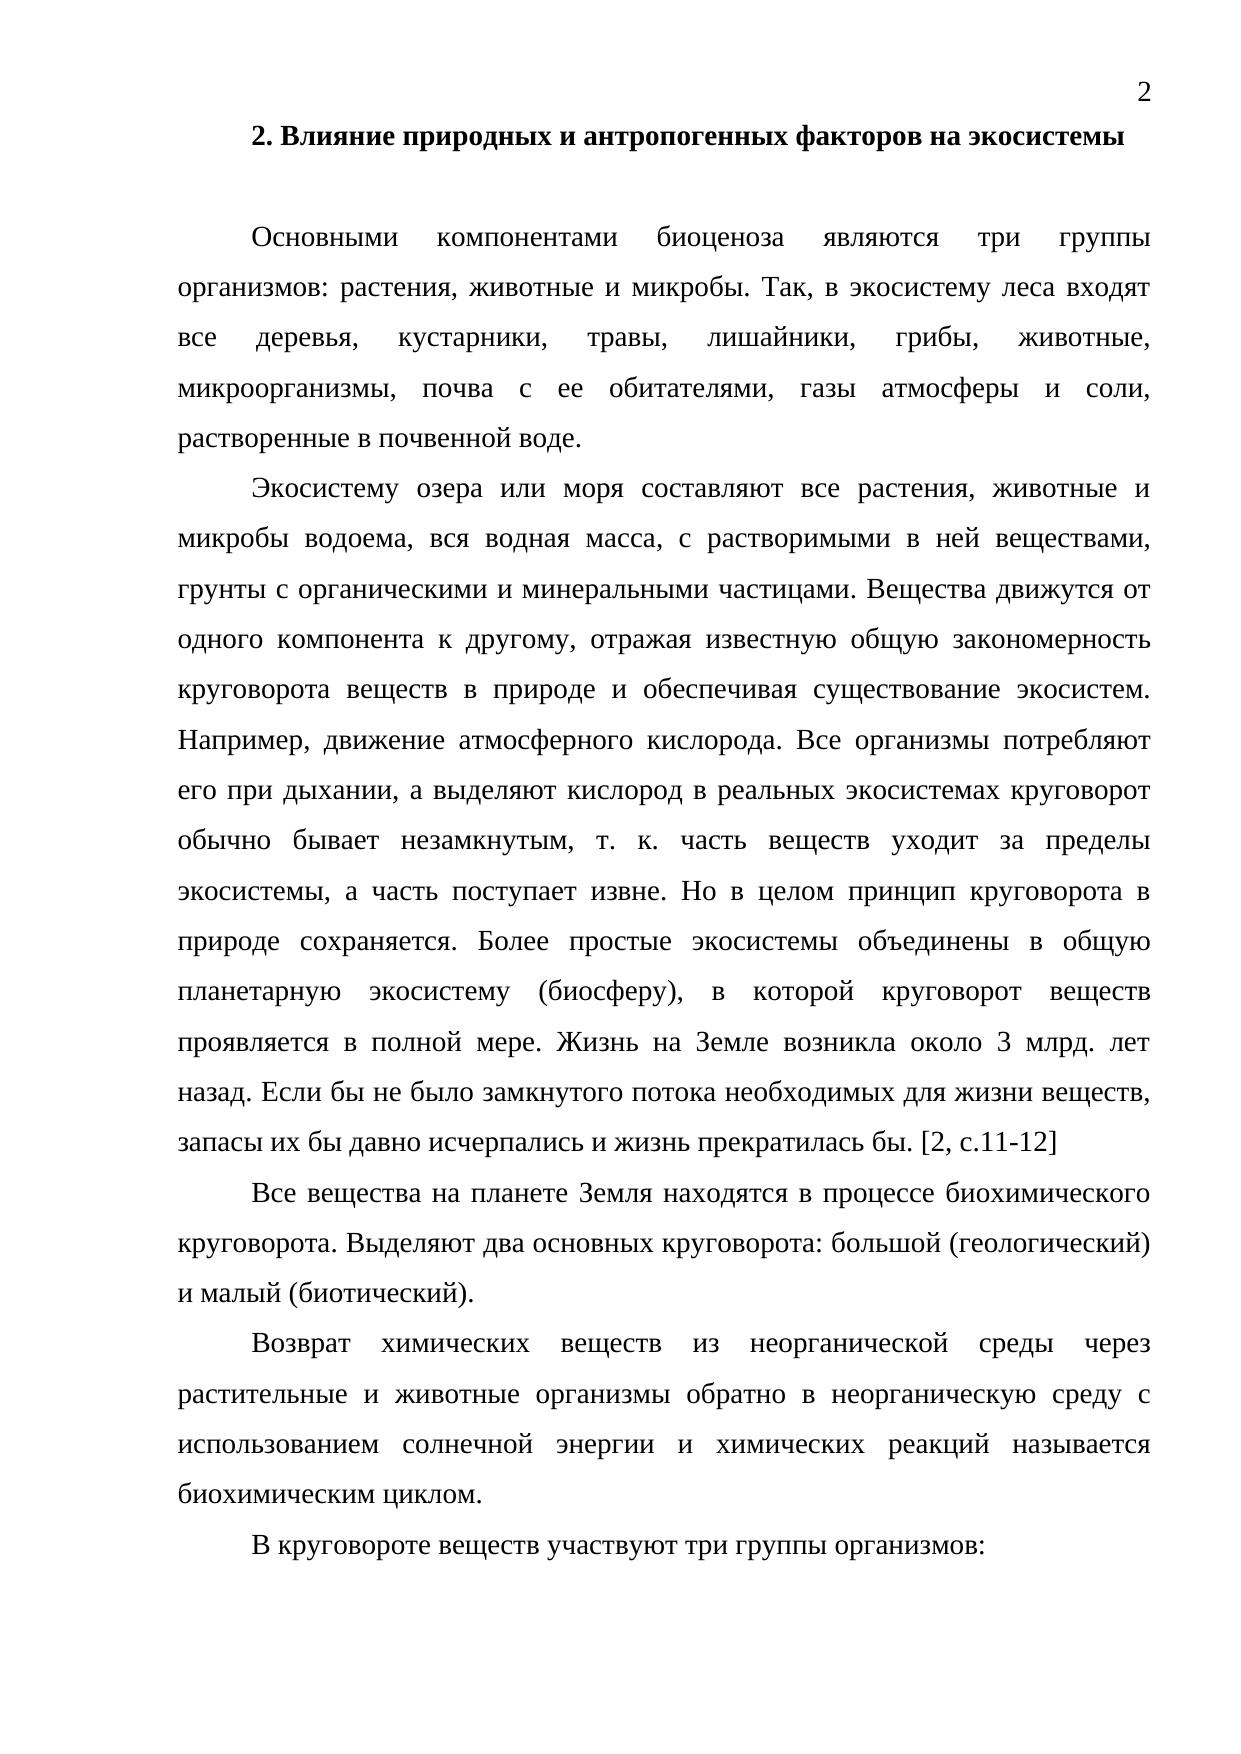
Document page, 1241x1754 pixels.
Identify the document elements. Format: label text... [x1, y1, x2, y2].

text В круговороте веществ участвуют три группы организмов: [177, 1527, 1152, 1560]
text 2. Влияние природных и антропогенных факторов на экосистемы [177, 118, 1152, 152]
text Экосистему озера или моря составляют все растения, животные и микробы водоема, вся водная масса, с растворимыми в ней веществами, грунты с органическими и минеральными частицами. Вещества движутся от одного компонента к другому, отражая известную общую закономерность круговорота веществ в природе и обеспечивая существование экосистем. Например, движение атмосферного кислорода. Все организмы потребляют его при дыхании, а выделяют кислород в реальных экосистемах круговорот обычно бывает незамкнутым, т. к. часть веществ уходит за пределы экосистемы, а часть поступает извне. Но в целом принцип круговорота в природе сохраняется. Более простые экосистемы объединены в общую планетарную экосистему (биосферу), в которой круговорот веществ проявляется в полной мере. Жизнь на Земле возникла около 3 млрд. лет назад. Если бы не было замкнутого потока необходимых для жизни веществ, запасы их бы давно исчерпались и жизнь прекратилась бы. [2, с.11-12] [177, 470, 1152, 1158]
text Все вещества на планете Земля находятся в процессе биохимического круговорота. Выделяют два основных круговорота: большой (геологический) и малый (биотический). [177, 1175, 1152, 1309]
text Возврат химических веществ из неорганической среды через растительные и животные организмы обратно в неорганическую среду с использованием солнечной энергии и химических реакций называется биохимическим циклом. [177, 1326, 1152, 1510]
text Основными компонентами биоценоза являются три группы организмов: растения, животные и микробы. Так, в экосистему леса входят все деревья, кустарники, травы, лишайники, грибы, животные, микроорганизмы, почва с ее обитателями, газы атмосферы и соли, растворенные в почвенной воде. [177, 219, 1152, 453]
